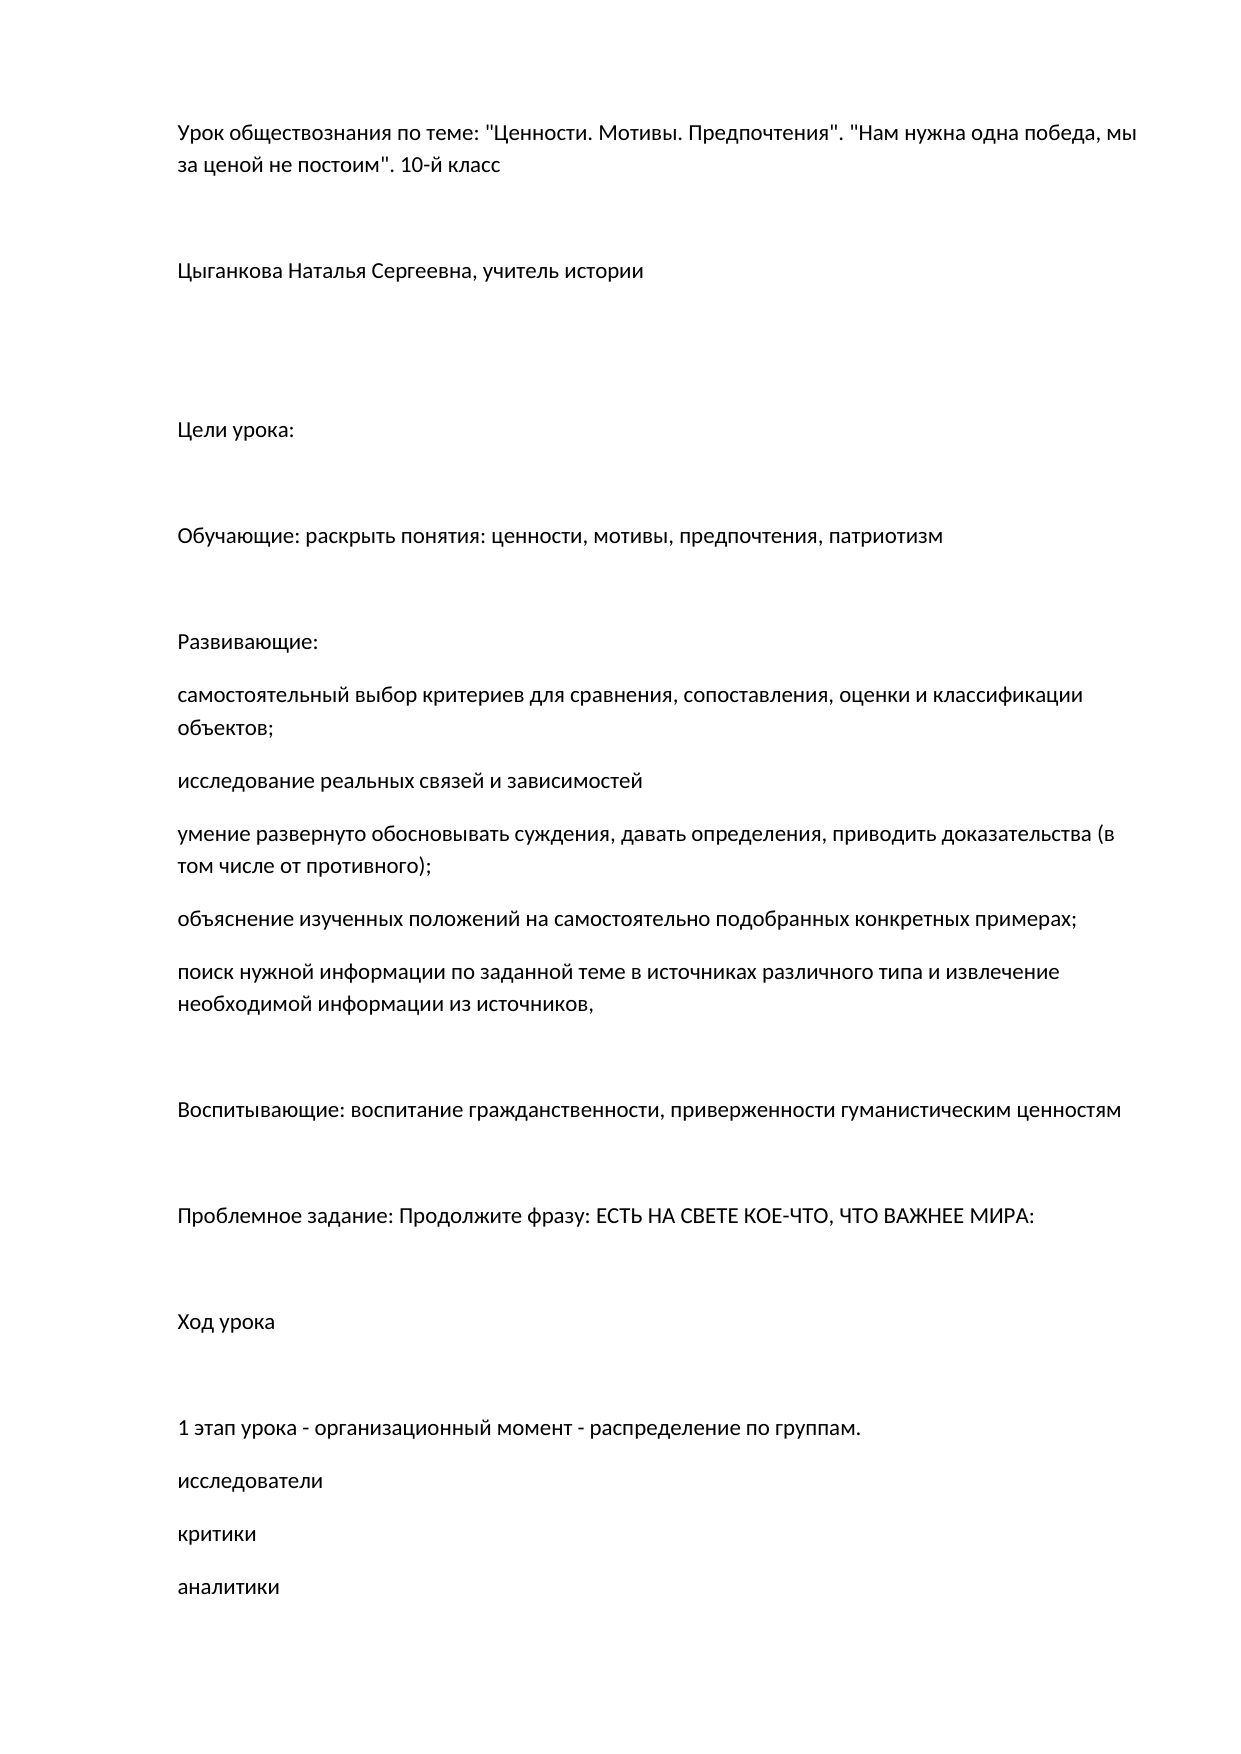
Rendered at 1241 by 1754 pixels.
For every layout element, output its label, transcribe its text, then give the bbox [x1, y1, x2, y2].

text Проблемное задание: Продолжите фразу: ЕСТЬ НА СВЕТЕ КОЕ-ЧТО, ЧТО ВАЖНЕЕ МИРА: [177, 1201, 1152, 1229]
text исследователи [177, 1466, 1152, 1494]
text Обучающие: раскрыть понятия: ценности, мотивы, предпочтения, патриотизм [177, 521, 1152, 549]
text умение развернуто обосновывать суждения, давать определения, приводить доказательства (в том числе от противного); [177, 819, 1152, 879]
text Урок обществознания по теме: "Ценности. Мотивы. Предпочтения". "Нам нужна одна победа, мы за ценой не постоим". 10-й класс [177, 118, 1152, 178]
text Воспитывающие: воспитание гражданственности, приверженности гуманистическим ценностям [177, 1095, 1152, 1123]
text критики [177, 1519, 1152, 1547]
text Ход урока [177, 1307, 1152, 1335]
text Цыганкова Наталья Сергеевна, учитель истории [177, 256, 1152, 284]
text Развивающие: [177, 627, 1152, 656]
text Цели урока: [177, 415, 1152, 443]
text исследование реальных связей и зависимостей [177, 766, 1152, 794]
text 1 этап урока - организационный момент - распределение по группам. [177, 1413, 1152, 1441]
text поиск нужной информации по заданной теме в источниках различного типа и извлечение необходимой информации из источников, [177, 957, 1152, 1017]
text аналитики [177, 1572, 1152, 1600]
text самостоятельный выбор критериев для сравнения, сопоставления, оценки и классификации объектов; [177, 681, 1152, 741]
text объяснение изученных положений на самостоятельно подобранных конкретных примерах; [177, 904, 1152, 932]
